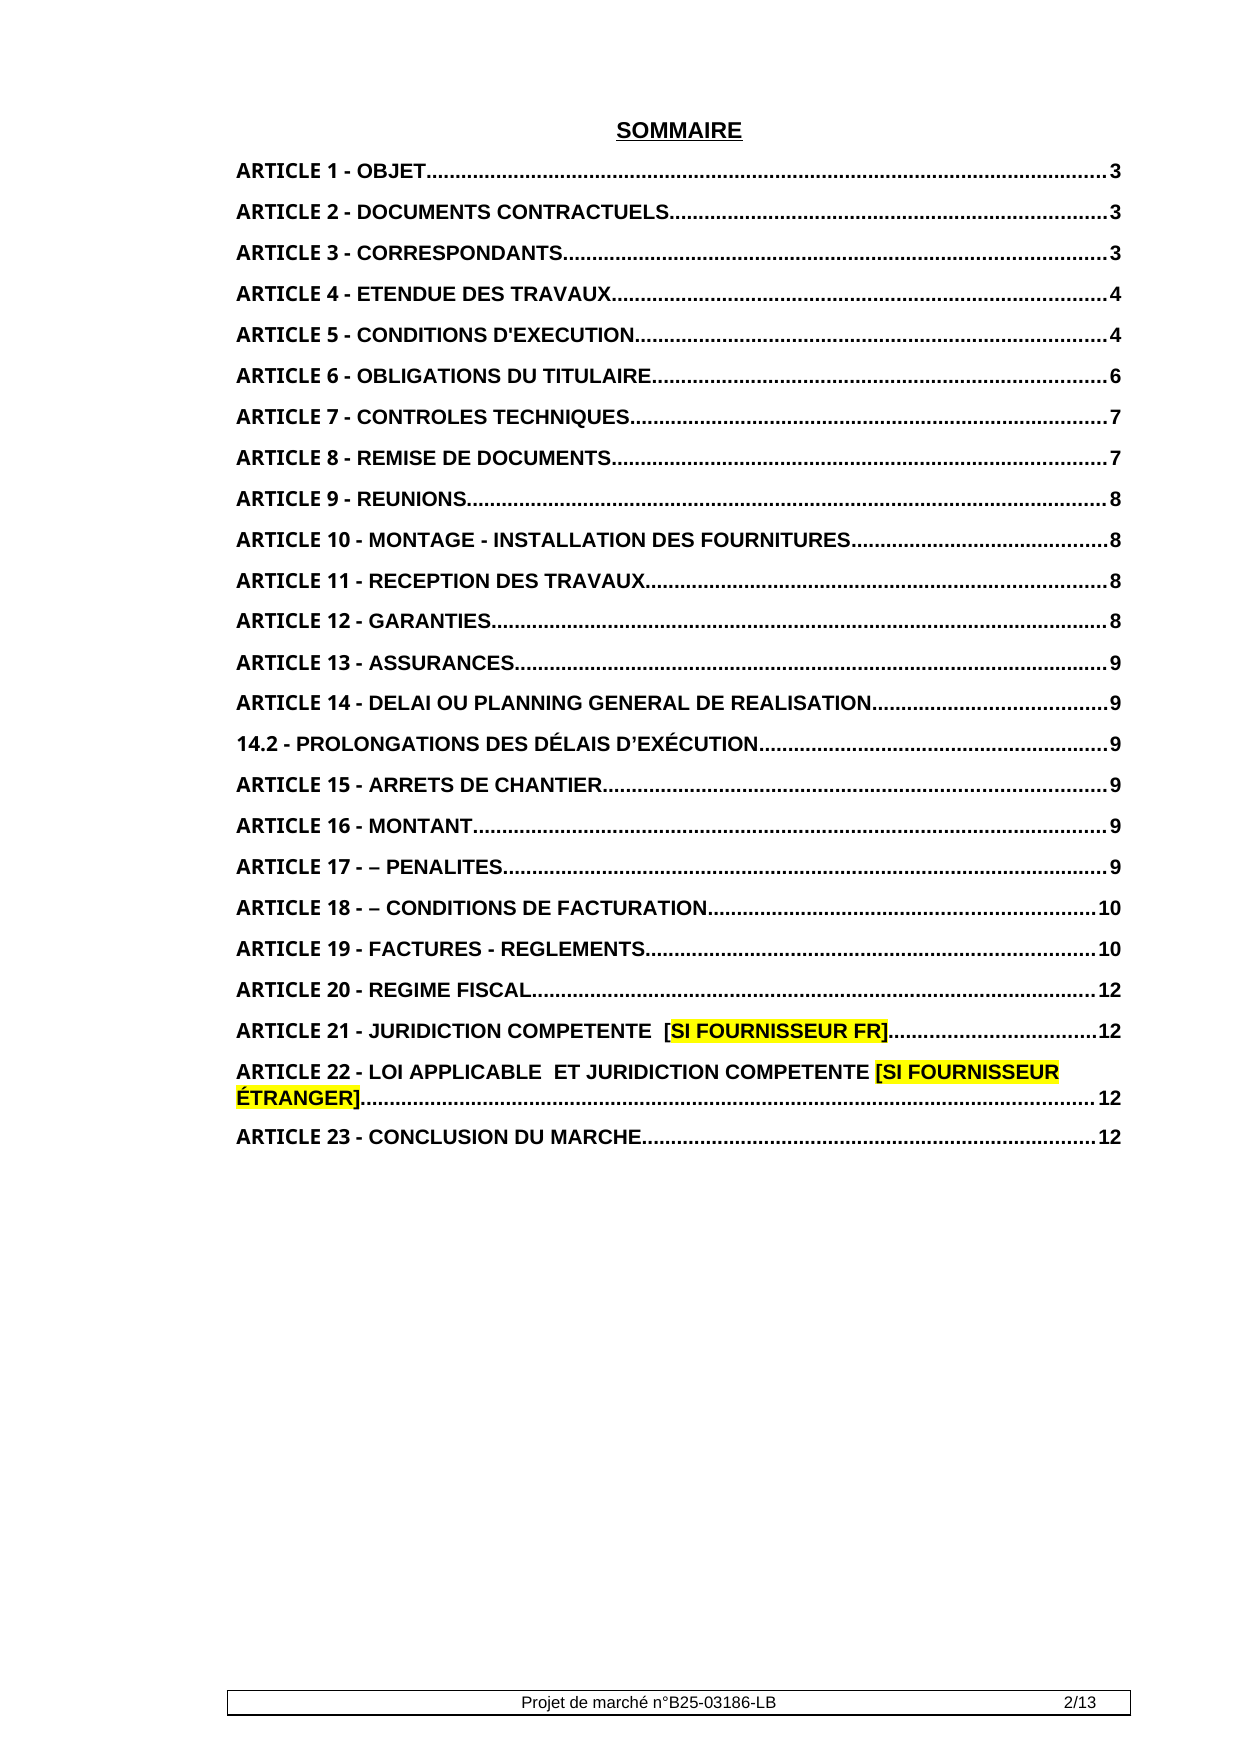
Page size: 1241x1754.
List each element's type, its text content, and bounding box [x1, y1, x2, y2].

text Article 16 - MONTANT 9 [236, 811, 1122, 840]
text Article 15 - ARRETS DE CHANTIER 9 [236, 770, 1122, 799]
text Article 9 - REUNIONS 8 [236, 484, 1122, 512]
text Article 22 - LOI APPLICABLE ET JURIDICTION COMPETENTE [si fournisseur étranger] 12 [236, 1057, 1122, 1109]
text Article 11 - RECEPTION DES TRAVAUX 8 [236, 566, 1122, 594]
text Article 5 - CONDITIONS D'EXECUTION 4 [236, 320, 1122, 348]
text SOMMAIRE [236, 119, 1122, 144]
text Article 10 - MONTAGE - INSTALLATION DES FOURNITURES 8 [236, 525, 1122, 553]
text Article 6 - OBLIGATIONS DU TITULAIRE 6 [236, 361, 1122, 389]
text Article 21 - JURIDICTION COMPETENTE [Si fournisseur FR] 12 [236, 1016, 1122, 1044]
text Article 3 - CORRESPONDANTS 3 [236, 238, 1122, 267]
text Article 13 - ASSURANCES 9 [236, 648, 1122, 676]
text Article 1 - OBJET 3 [236, 156, 1122, 185]
text Article 12 - GARANTIES 8 [236, 607, 1122, 635]
text Article 2 - DOCUMENTS CONTRACTUELS 3 [236, 197, 1122, 226]
text Article 8 - REMISE DE DOCUMENTS 7 [236, 443, 1122, 471]
text 14.2 - Prolongations des délais d’exécution 9 [236, 729, 1122, 758]
text Article 17 - – PENALITES 9 [236, 852, 1122, 881]
text Article 18 - – CONDITIONS DE FACTURATION 10 [236, 893, 1122, 922]
text Article 20 - REGIME FISCAL 12 [236, 975, 1122, 1003]
text Article 7 - CONTROLES TECHNIQUES 7 [236, 402, 1122, 430]
text Article 14 - DELAI OU PLANNING GENERAL DE REALISATION 9 [236, 688, 1122, 717]
text Article 19 - FACTURES - REGLEMENTS 10 [236, 934, 1122, 963]
text Article 4 - ETENDUE DES TRAVAUX 4 [236, 279, 1122, 308]
text Article 23 - CONCLUSION DU MARCHE 12 [236, 1122, 1122, 1150]
